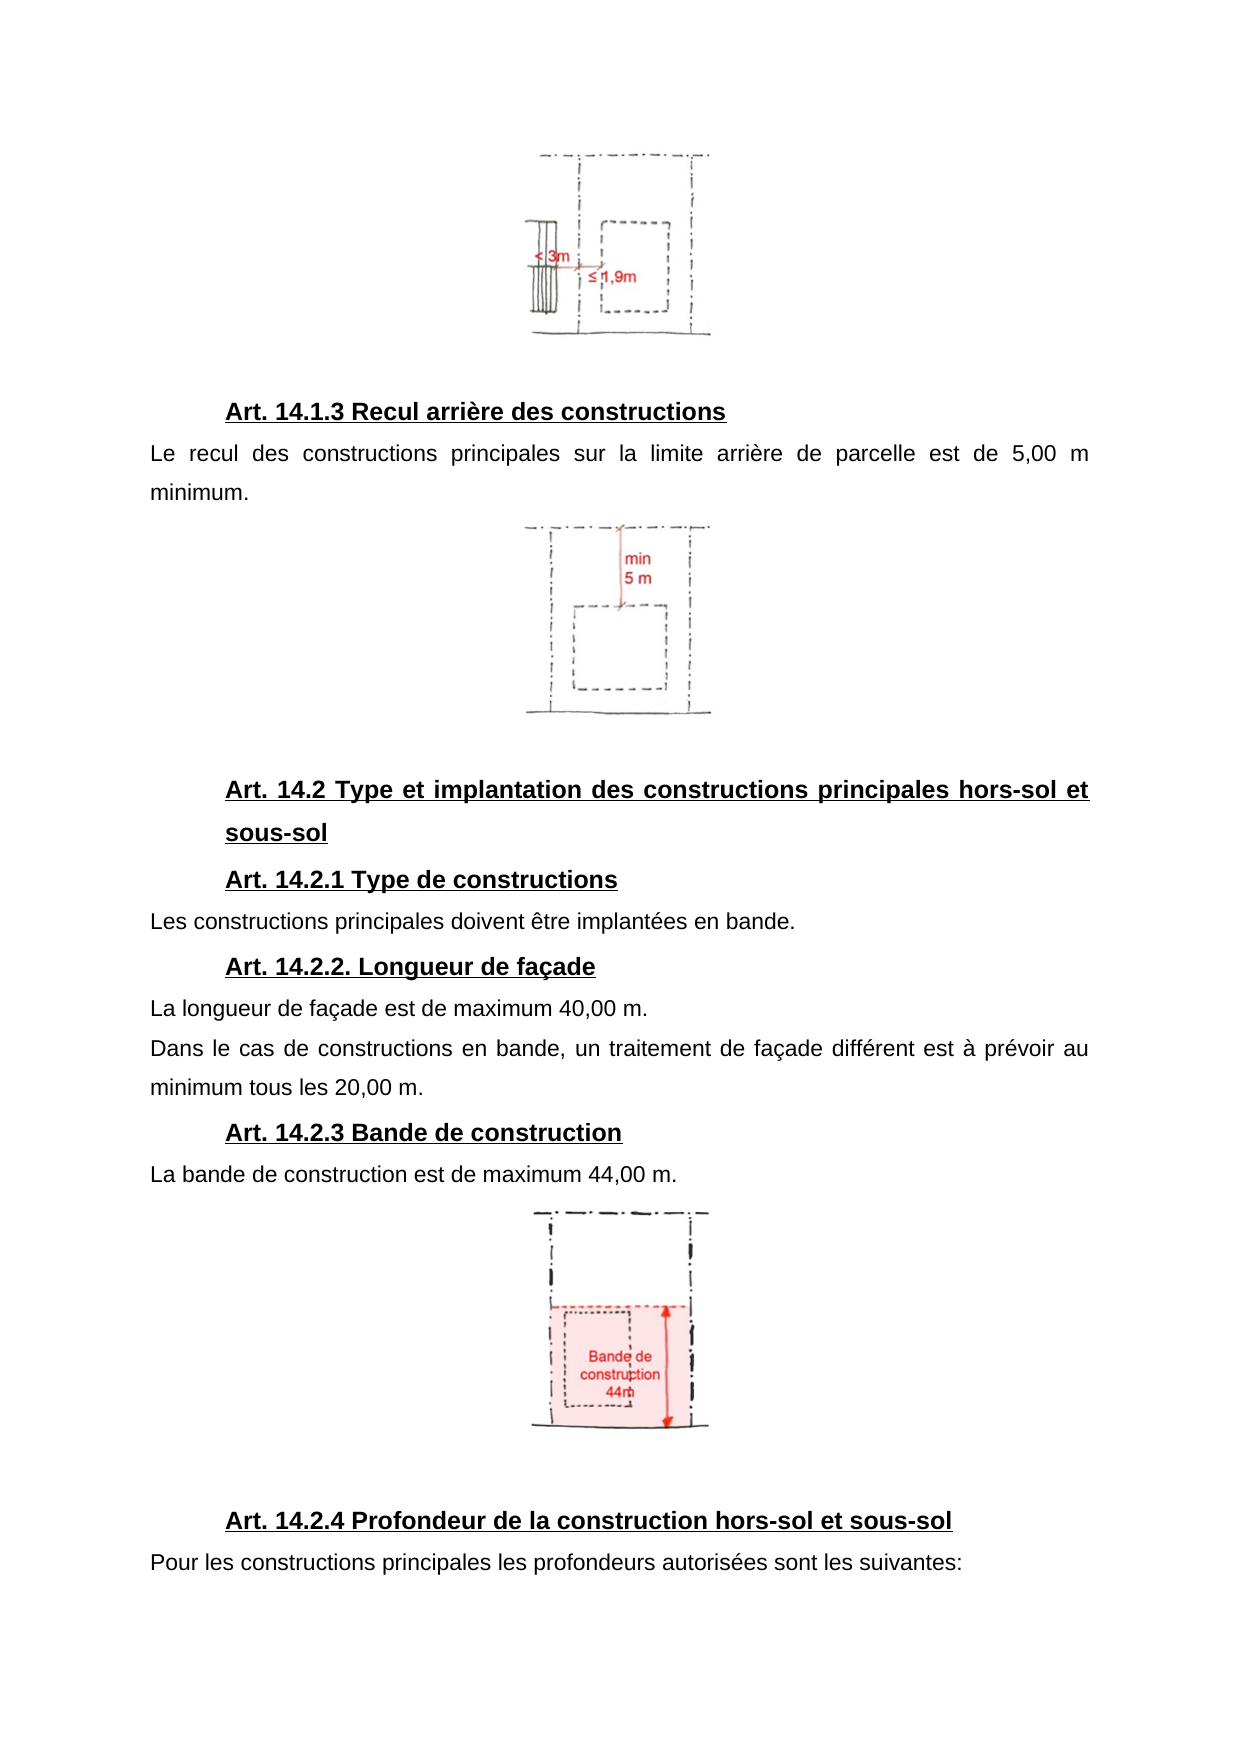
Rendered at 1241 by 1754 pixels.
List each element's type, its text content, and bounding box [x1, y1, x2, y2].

subtitle Art. 14.2.3 Bande de construction [225, 1118, 1090, 1146]
picture [522, 150, 718, 340]
text Les constructions principales doivent être implantées en bande. [150, 908, 1090, 934]
text La longueur de façade est de maximum 40,00 m. [150, 995, 1090, 1021]
subtitle Art. 14.2 Type et implantation des constructions principales hors-sol et sous-sol [225, 775, 1090, 800]
text Dans le cas de constructions en bande, un traitement de façade différent est à prévoir au minimum tous les 20,00 m. [150, 1034, 1090, 1100]
subtitle Art. 14.1.3 Recul arrière des constructions [225, 397, 1090, 426]
subtitle Art. 14.2.1 Type de constructions [225, 865, 1090, 894]
subtitle Art. 14.2.4 Profondeur de la construction hors-sol et sous-sol [225, 1506, 1090, 1535]
picture [531, 1200, 709, 1450]
text La bande de construction est de maximum 44,00 m. [150, 1161, 1090, 1187]
picture [522, 518, 718, 718]
subtitle Art. 14.2 Type et implantation des constructions principales hors-sol et sous-sol [225, 801, 1090, 847]
text Pour les constructions principales les profondeurs autorisées sont les suivantes: [150, 1549, 1090, 1576]
text Le recul des constructions principales sur la limite arrière de parcelle est de 5,00 m minimum. [150, 440, 1090, 506]
subtitle Art. 14.2.2. Longueur de façade [225, 952, 1090, 981]
